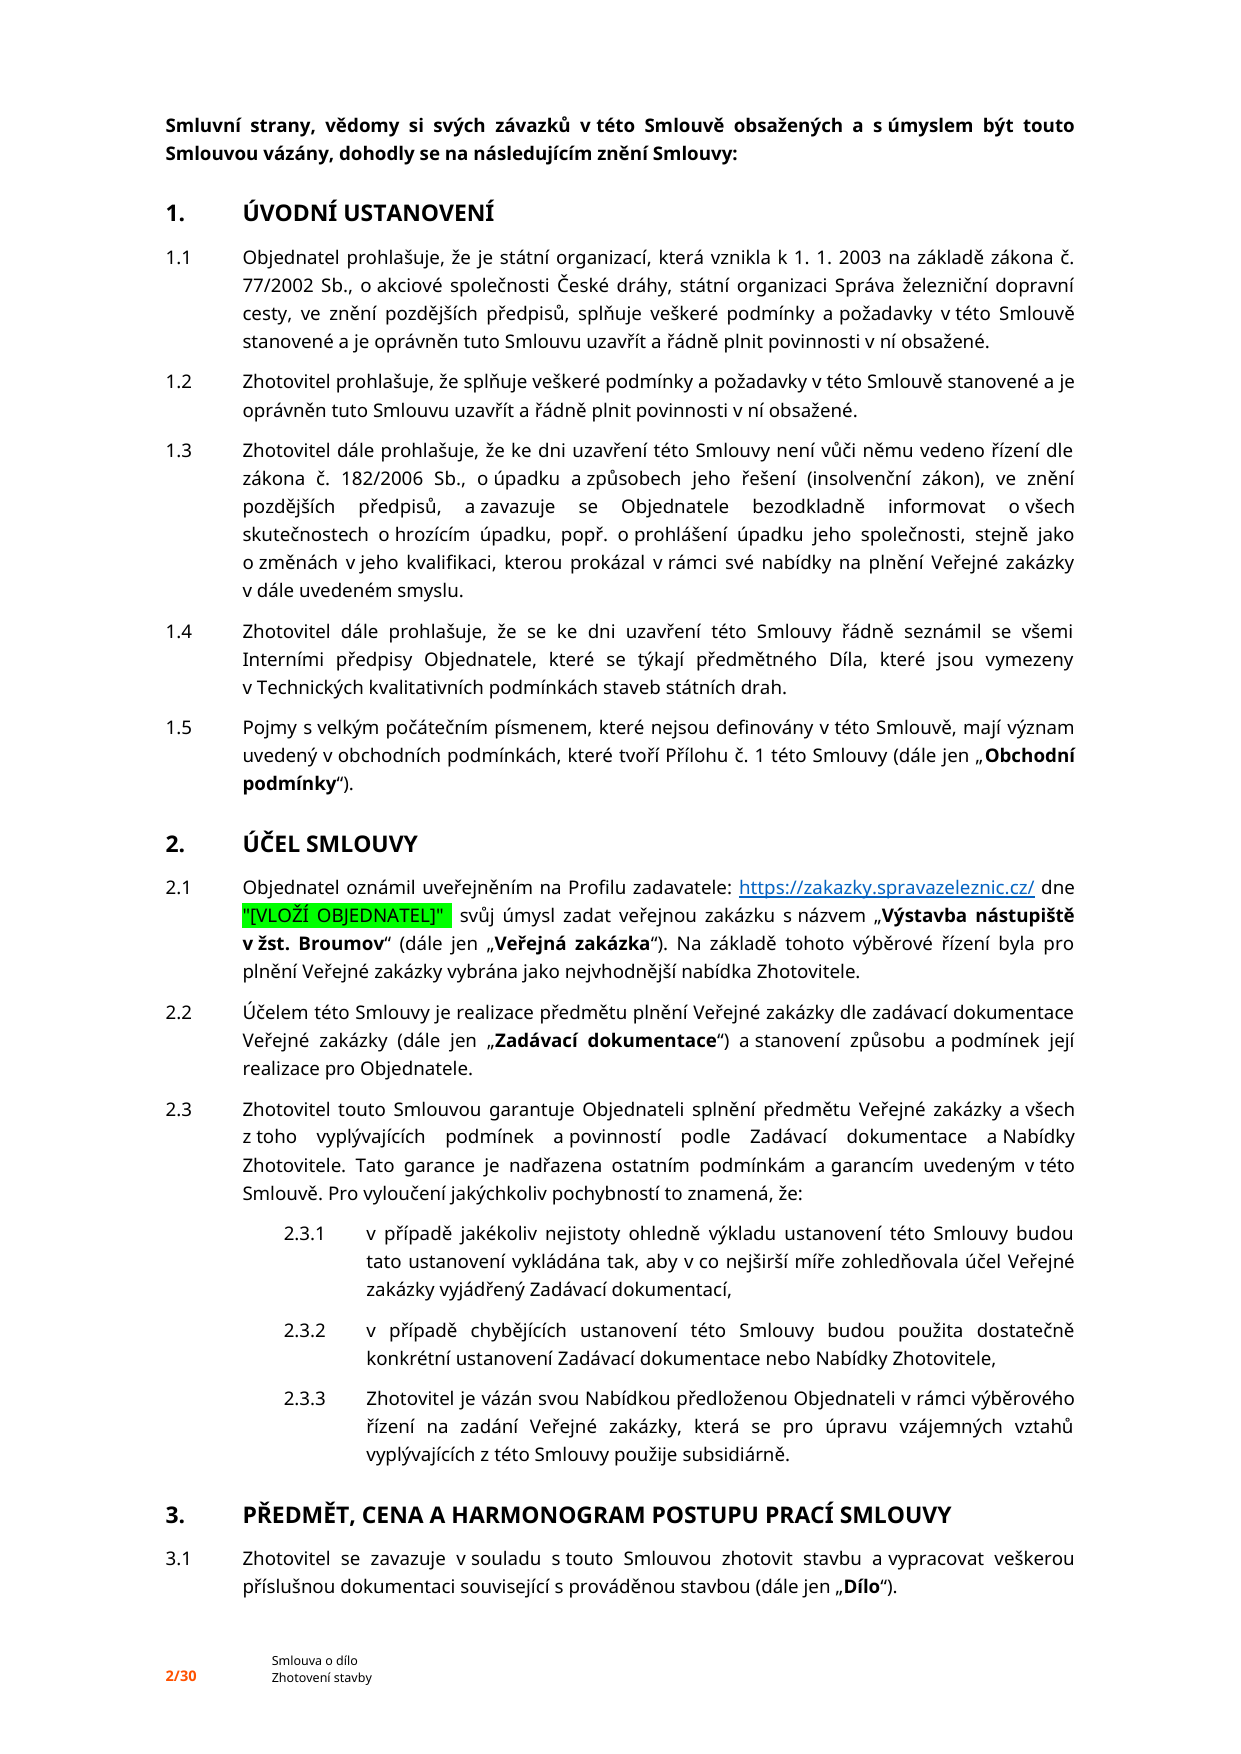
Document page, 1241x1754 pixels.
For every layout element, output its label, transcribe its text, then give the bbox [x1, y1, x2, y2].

text Zhotovitel dále prohlašuje, že ke dni uzavření této Smlouvy není vůči němu vedeno řízení dle zákona č. 182/2006 Sb., o úpadku a způsobech jeho řešení (insolvenční zákon), ve znění pozdějších předpisů, a zavazuje se Objednatele bezodkladně informovat o všech skutečnostech o hrozícím úpadku, popř. o prohlášení úpadku jeho společnosti, stejně jako o změnách v jeho kvalifikaci, kterou prokázal v rámci své nabídky na plnění Veřejné zakázky v dále uvedeném smyslu. [165, 437, 1075, 603]
text v případě chybějících ustanovení této Smlouvy budou použita dostatečně konkrétní ustanovení Zadávací dokumentace nebo Nabídky Zhotovitele, [283, 1317, 1075, 1371]
text Zhotovitel se zavazuje v souladu s touto Smlouvou zhotovit stavbu a vypracovat veškerou příslušnou dokumentaci související s prováděnou stavbou (dále jen „Dílo“). [165, 1546, 1075, 1599]
text Zhotovitel je vázán svou Nabídkou předloženou Objednateli v rámci výběrového řízení na zadání Veřejné zakázky, která se pro úpravu vzájemných vztahů vyplývajících z této Smlouvy použije subsidiárně. [283, 1386, 1075, 1467]
text Objednatel oznámil uveřejněním na Profilu zadavatele: https://zakazky.spravazeleznic.cz/ dne svůj úmysl zadat veřejnou zakázku s názvem „Výstavba nástupiště v žst. Broumov“ (dále jen „Veřejná zakázka“). Na základě tohoto výběrové řízení byla pro plnění Veřejné zakázky vybrána jako nejvhodnější nabídka Zhotovitele. [165, 875, 1075, 984]
text v případě jakékoliv nejistoty ohledně výkladu ustanovení této Smlouvy budou tato ustanovení vykládána tak, aby v co nejširší míře zohledňovala účel Veřejné zakázky vyjádřený Zadávací dokumentací, [283, 1220, 1075, 1302]
text PŘEDMĚT, CENA A HARMONOGRAM POSTUPU PRACÍ SMLOUVY [165, 1499, 1075, 1530]
text Účelem této Smlouvy je realizace předmětu plnění Veřejné zakázky dle zadávací dokumentace Veřejné zakázky (dále jen „Zadávací dokumentace“) a stanovení způsobu a podmínek její realizace pro Objednatele. [165, 999, 1075, 1081]
text Zhotovitel dále prohlašuje, že se ke dni uzavření této Smlouvy řádně seznámil se všemi Interními předpisy Objednatele, které se týkají předmětného Díla, které jsou vymezeny v Technických kvalitativních podmínkách staveb státních drah. [165, 618, 1075, 699]
text Objednatel prohlašuje, že je státní organizací, která vznikla k 1. 1. 2003 na základě zákona č. 77/2002 Sb., o akciové společnosti České dráhy, státní organizaci Správa železniční dopravní cesty, ve znění pozdějších předpisů, splňuje veškeré podmínky a požadavky v této Smlouvě stanovené a je oprávněn tuto Smlouvu uzavřít a řádně plnit povinnosti v ní obsažené. [165, 244, 1075, 354]
text ÚVODNÍ USTANOVENÍ [165, 197, 1075, 229]
text Smluvní strany, vědomy si svých závazků v této Smlouvě obsažených a s úmyslem být touto Smlouvou vázány, dohodly se na následujícím znění Smlouvy: [165, 112, 1075, 166]
text ÚČEL SMLOUVY [165, 828, 1075, 859]
text Zhotovitel prohlašuje, že splňuje veškeré podmínky a požadavky v této Smlouvě stanovené a je oprávněn tuto Smlouvu uzavřít a řádně plnit povinnosti v ní obsažené. [165, 369, 1075, 422]
text Pojmy s velkým počátečním písmenem, které nejsou definovány v této Smlouvě, mají význam uvedený v obchodních podmínkách, které tvoří Přílohu č. 1 této Smlouvy (dále jen „Obchodní podmínky“). [165, 714, 1075, 796]
text Zhotovitel touto Smlouvou garantuje Objednateli splnění předmětu Veřejné zakázky a všech z toho vyplývajících podmínek a povinností podle Zadávací dokumentace a Nabídky Zhotovitele. Tato garance je nadřazena ostatním podmínkám a garancím uvedeným v této Smlouvě. Pro vyloučení jakýchkoliv pochybností to znamená, že: [165, 1096, 1075, 1205]
